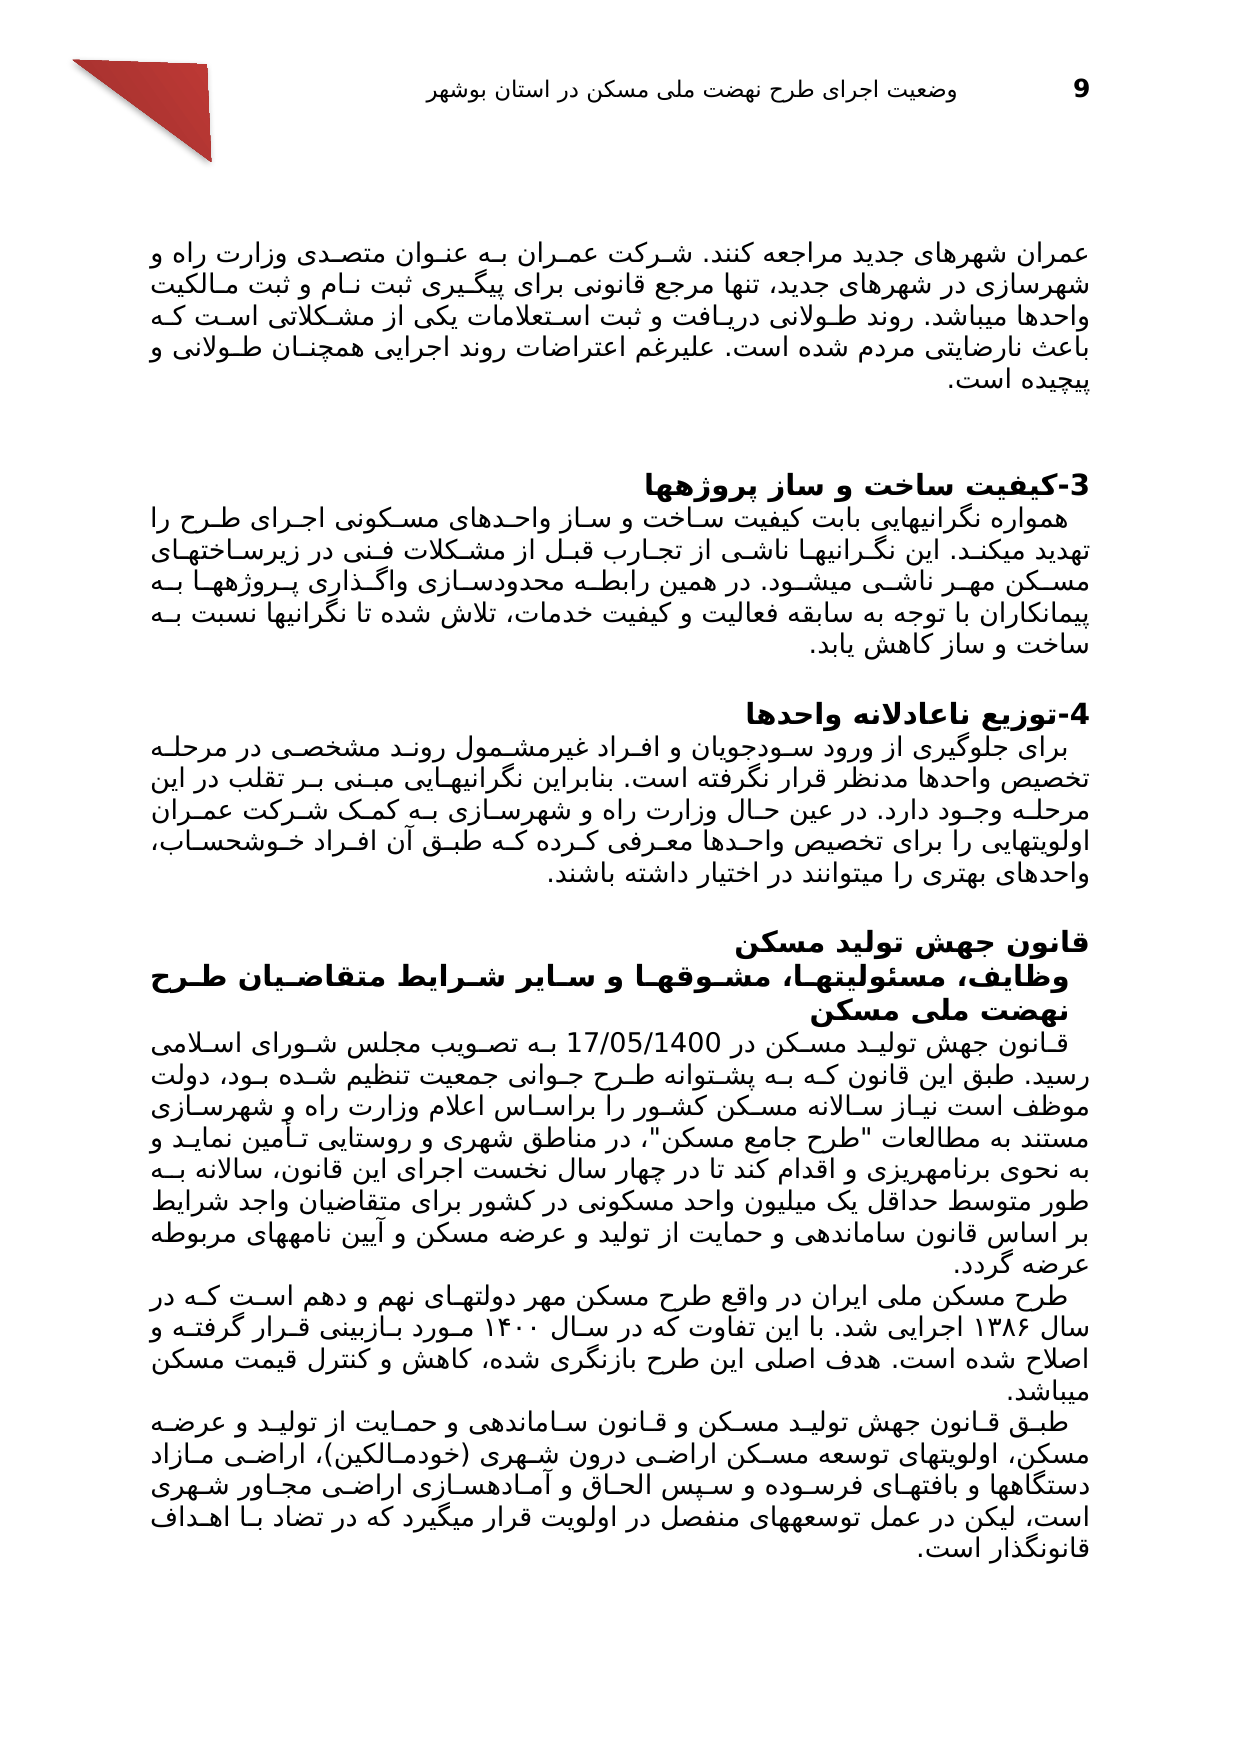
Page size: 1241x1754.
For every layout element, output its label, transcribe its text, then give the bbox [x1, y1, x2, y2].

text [150, 237, 1090, 395]
text وظایف، مسئولیتها، مشوقها و سایر شرایط متقاضیان طرح نهضت ملی مسکن [150, 960, 1070, 1028]
text 4-توزیع ناعادلانه واحدها [150, 697, 1090, 731]
text برای جلوگیری از ورود سودجویان و افراد غیرمشمول روند مشخصی در مرحله تخصیص واحدها مدنظر قرار نگرفته است. بنابراین نگرانیهایی مبنی بر تقلب در این مرحله وجود دارد. در عین حال وزارت راه و شهرسازی به کمک شرکت عمران اولویتهایی را برای تخصیص واحدها معرفی کرده که طبق آن افراد خوشحساب، واحدهای بهتری را میتوانند در اختیار داشته باشند. [150, 731, 1090, 889]
text همواره نگرانیهایی بابت کیفیت ساخت و ساز واحدهای مسکونی اجرای طرح را تهدید میکند. این نگرانیها ناشی از تجارب قبل از مشکلات فنی در زیرساختهای مسکن مهر ناشی میشود. در همین رابطه محدودسازی واگذاری پروژهها به پیمانکاران با توجه به سابقه فعالیت و کیفیت خدمات، تلاش شده تا نگرانیها نسبت به ساخت و ساز کاهش یابد. [150, 502, 1090, 660]
text 3-کیفیت ساخت و ساز پروژهها [150, 468, 1090, 502]
text طرح مسکن ملی ایران در واقع طرح مسکن مهر دولتهای نهم و دهم است که در سال ۱۳۸۶ اجرایی شد. با این تفاوت که در سال ۱۴۰۰ مورد بازبینی قرار گرفته و اصلاح شده است. هدف اصلی این طرح بازنگری شده، کاهش و کنترل قیمت مسکن میباشد. [150, 1280, 1090, 1406]
text قانون جهش تولید مسکن در 17/05/1400 به تصویب مجلس شورای اسلامی رسید. طبق این قانون که به پشتوانه طرح جوانی جمعیت تنظیم شده بود، دولت موظف است نیاز سالانه مسکن کشور را براساس اعلام وزارت راه و شهرسازی مستند به مطالعات "طرح جامع مسکن"، در مناطق شهری و روستایی تأمین نماید و به نحوی برنامهریزی و اقدام کند تا در چهار سال نخست اجرای این قانون، سالانه به طور متوسط حداقل یک میلیون واحد مسکونی در کشور برای متقاضیان واجد شرایط بر اساس قانون ساماندهی و حمایت از تولید و عرضه مسکن و آیین نامههای مربوطه عرضه گردد. [150, 1028, 1090, 1280]
text قانون جهش تولید مسکن [150, 926, 1090, 960]
text طبق قانون جهش تولید مسکن و قانون ساماندهی و حمایت از تولید و عرضه مسکن، اولویتهای توسعه مسکن اراضی درون شهری (خودمالکین)، اراضی مازاد دستگاهها و بافتهای فرسوده و سپس الحاق و آمادهسازی اراضی مجاور شهری است، لیکن در عمل توسعههای منفصل در اولویت قرار میگیرد که در تضاد با اهداف قانونگذار است. [150, 1406, 1090, 1564]
